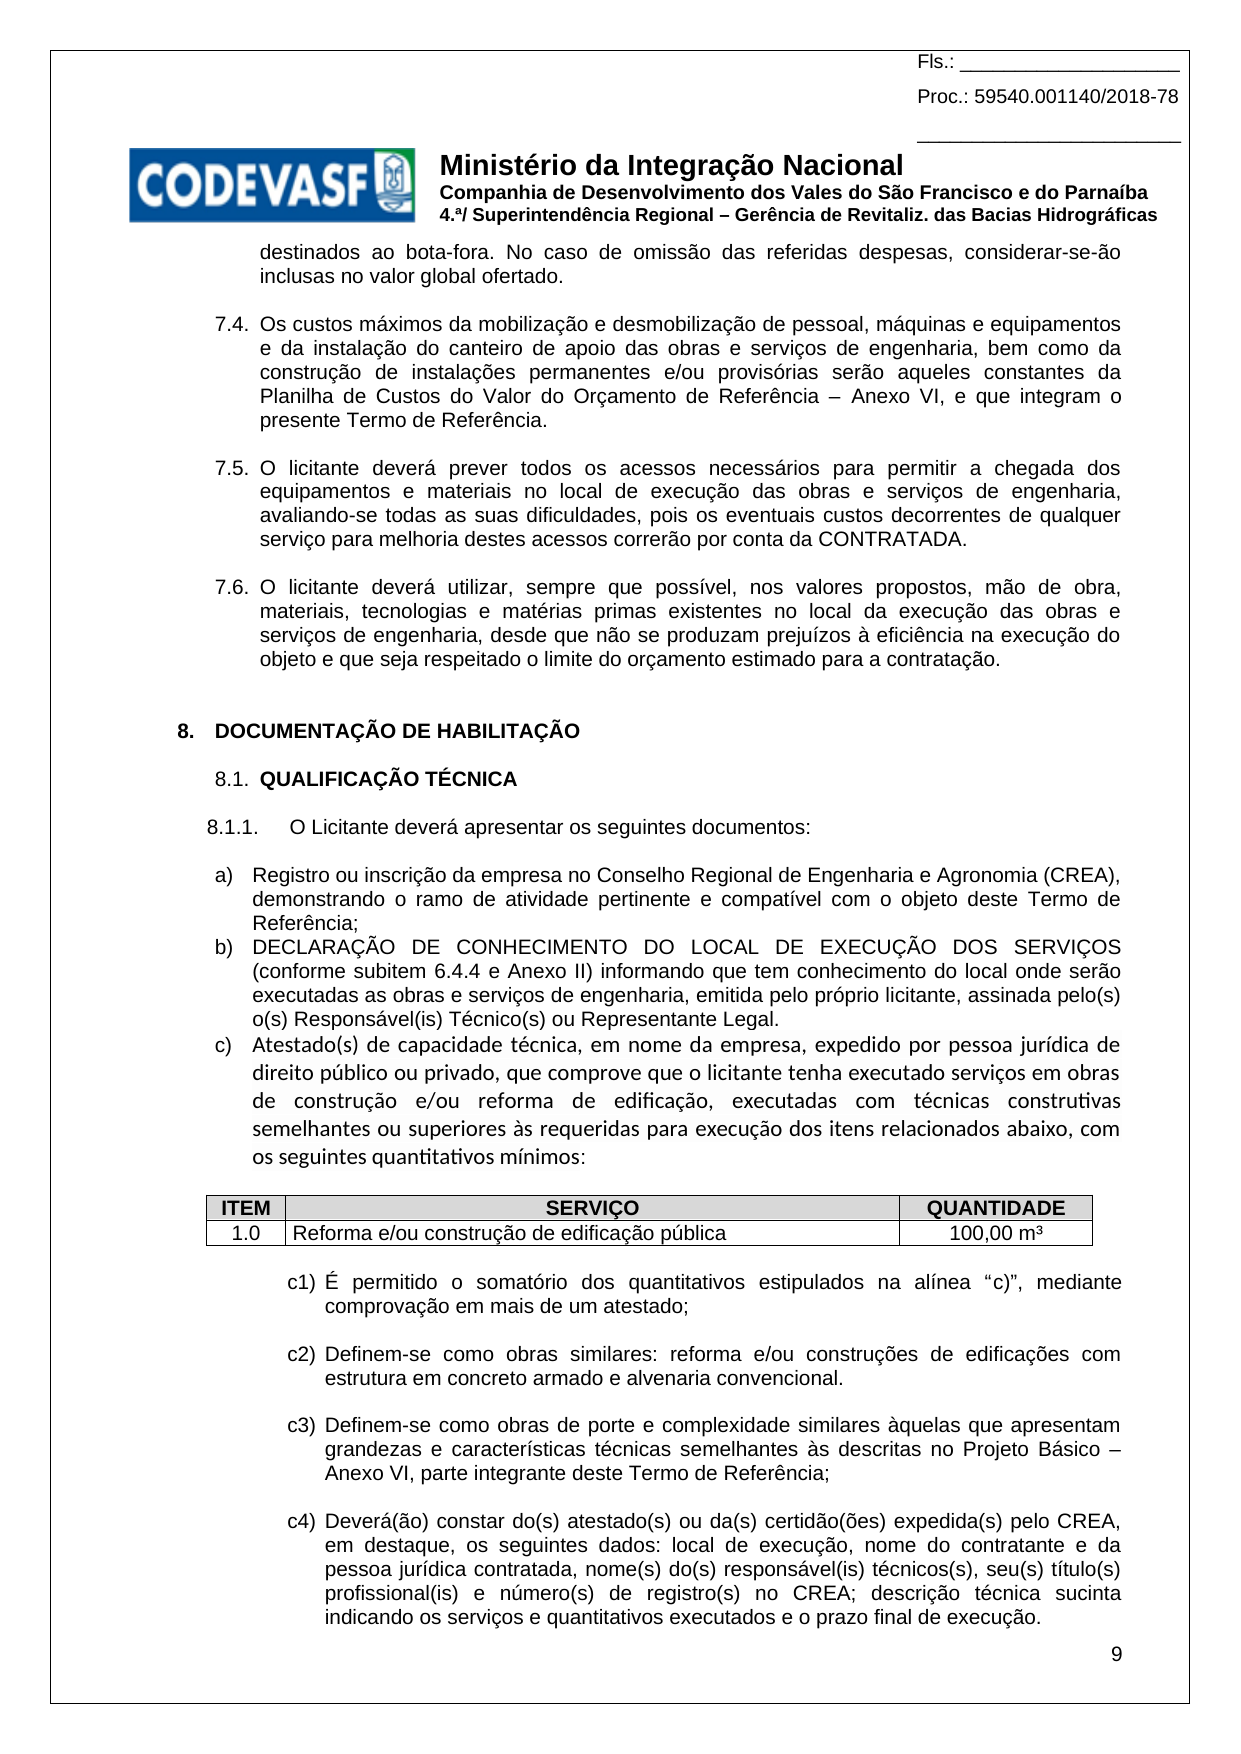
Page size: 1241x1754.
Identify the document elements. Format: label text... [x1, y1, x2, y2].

subtitle O Licitante deverá apresentar os seguintes documentos: [207, 815, 1122, 839]
list DECLARAÇÃO DE CONHECIMENTO DO LOCAL DE EXECUÇÃO DOS SERVIÇOS (conforme subitem 6.4.4 e Anexo II) informando que tem conhecimento do local onde serão executadas as obras e serviços de engenharia, emitida pelo próprio licitante, assinada pelo(s) o(s) Responsável(is) Técnico(s) ou Representante Legal. [214, 934, 1122, 1030]
subtitle O licitante deverá prever todos os acessos necessários para permitir a chegada dos equipamentos e materiais no local de execução das obras e serviços de engenharia, avaliando-se todas as suas dificuldades, pois os eventuais custos decorrentes de qualquer serviço para melhoria destes acessos correrão por conta da CONTRATADA. [214, 455, 1122, 551]
list Definem-se como obras de porte e complexidade similares àquelas que apresentam grandezas e características técnicas semelhantes às descritas no Projeto Básico – Anexo VI, parte integrante deste Termo de Referência; [287, 1413, 1122, 1485]
table_cell Reforma e/ou construção de edificação pública [286, 1221, 899, 1244]
picture [129, 148, 417, 225]
list Registro ou inscrição da empresa no Conselho Regional de Engenharia e Agronomia (CREA), demonstrando o ramo de atividade pertinente e compatível com o objeto deste Termo de Referência; [214, 863, 1122, 934]
list Definem-se como obras similares: reforma e/ou construções de edificações com estrutura em concreto armado e alvenaria convencional. [287, 1341, 1122, 1389]
subtitle DOCUMENTAÇÃO DE HABILITAÇÃO [177, 719, 1122, 743]
table_cell 1.0 [207, 1221, 285, 1244]
list É permitido o somatório dos quantitativos estipulados na alínea “c)”, mediante comprovação em mais de um atestado; [287, 1269, 1122, 1317]
table_header QUANTIDADE [900, 1196, 1092, 1219]
table_header SERVIÇO [286, 1196, 899, 1219]
subtitle Os custos máximos da mobilização e desmobilização de pessoal, máquinas e equipamentos e da instalação do canteiro de apoio das obras e serviços de engenharia, bem como da construção de instalações permanentes e/ou provisórias serão aqueles constantes da Planilha de Custos do Valor do Orçamento de Referência – Anexo VI, e que integram o presente Termo de Referência. [214, 312, 1122, 431]
table_cell 100,00 m³ [900, 1221, 1092, 1244]
list Deverá(ão) constar do(s) atestado(s) ou da(s) certidão(ões) expedida(s) pelo CREA, em destaque, os seguintes dados: local de execução, nome do contratante e da pessoa jurídica contratada, nome(s) do(s) responsável(is) técnicos(s), seu(s) título(s) profissional(is) e número(s) de registro(s) no CREA; descrição técnica sucinta indicando os serviços e quantitativos executados e o prazo final de execução. [287, 1509, 1122, 1629]
subtitle QUALIFICAÇÃO TÉCNICA [214, 767, 1122, 791]
subtitle O licitante deverá utilizar, sempre que possível, nos valores propostos, mão de obra, materiais, tecnologias e matérias primas existentes no local da execução das obras e serviços de engenharia, desde que não se produzam prejuízos à eficiência na execução do objeto e que seja respeitado o limite do orçamento estimado para a contratação. [214, 575, 1122, 671]
table_header ITEM [207, 1196, 285, 1219]
list Atestado(s) de capacidade técnica, em nome da empresa, expedido por pessoa jurídica de direito público ou privado, que comprove que o licitante tenha executado serviços em obras de construção e/ou reforma de edificação, executadas com técnicas construtivas semelhantes ou superiores às requeridas para execução dos itens relacionados abaixo, com os seguintes quantitativos mínimos: [214, 1030, 1122, 1171]
